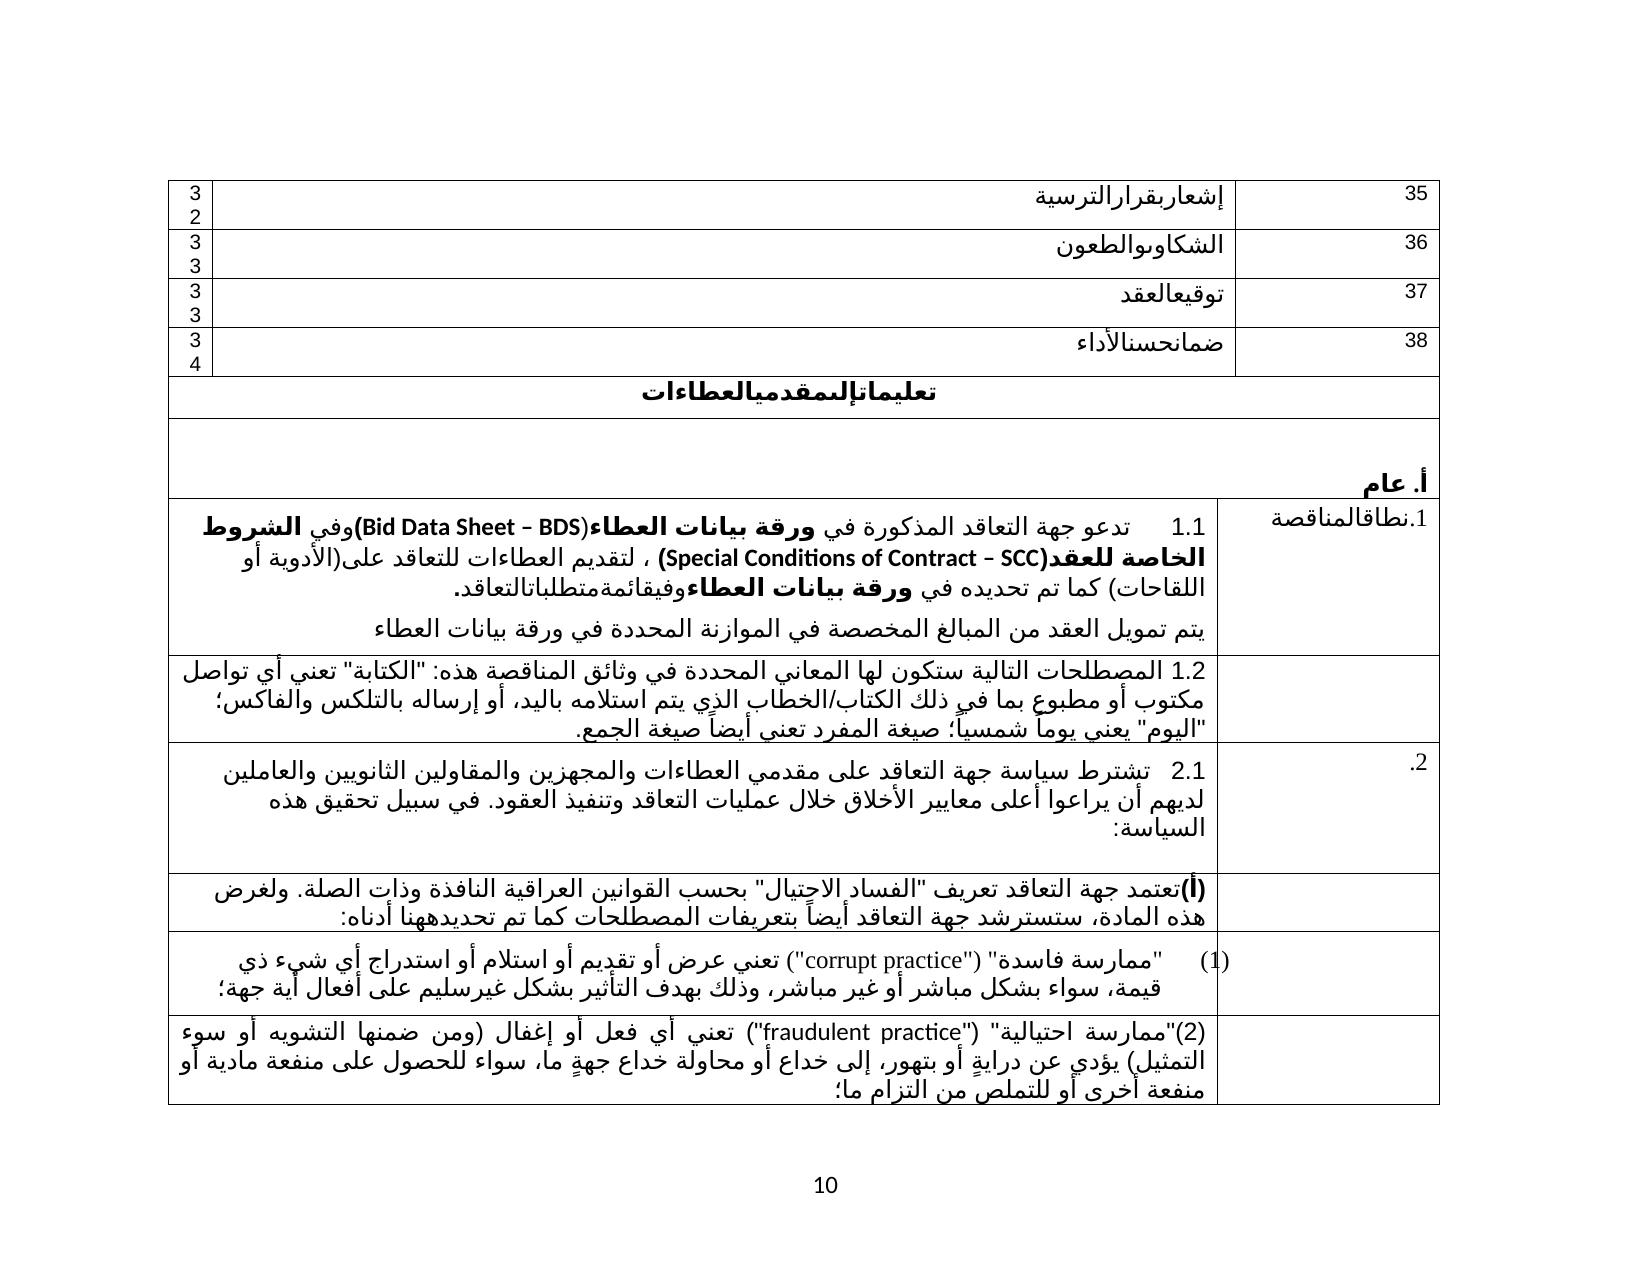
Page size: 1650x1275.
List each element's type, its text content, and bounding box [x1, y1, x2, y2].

table_cell ضمانحسنالأداء [213, 328, 1235, 376]
table_cell أ. عام [169, 419, 1439, 498]
table_cell 34 [169, 328, 212, 376]
table_cell (أ)تعتمد جهة التعاقد تعريف "الفساد الاحتيال" بحسب القوانين العراقية النافذة وذات الصلة. ولغرض هذه المادة، ستسترشد جهة التعاقد أيضاً بتعريفات المصطلحات كما تم تحديدههنا أدناه: [169, 874, 1217, 931]
table_cell الشكاوىوالطعون [213, 230, 1235, 278]
table_cell 32 [169, 181, 212, 229]
table_cell تعليماتإلىمقدميالعطاءات [169, 377, 1439, 418]
table_cell 35 [1236, 181, 1439, 229]
table_cell توقيعالعقد [213, 279, 1235, 327]
table_cell [1218, 656, 1439, 742]
table_cell "ممارسة فاسدة" ("corrupt practice") تعني عرض أو تقديم أو استلام أو استدراج أي شيء ذي قيمة، سواء بشكل مباشر أو غير مباشر، وذلك بهدف التأثير بشكل غيرسليم على أفعال أية جهة؛ [169, 932, 1217, 1015]
table_cell 37 [1236, 279, 1439, 327]
table_cell 1.1 تدعو جهة التعاقد المذكورة في ورقة بيانات العطاء(Bid Data Sheet – BDS)وفي الشروط الخاصة للعقد(Special Conditions of Contract – SCC) ، لتقديم العطاءات للتعاقد على(الأدوية أو اللقاحات) كما تم تحديده في ورقة بيانات العطاءوفيقائمةمتطلباتالتعاقد. يتم تمويل العقد من المبالغ المخصصة في الموازنة المحددة في ورقة بيانات العطاء [169, 499, 1217, 655]
table_cell 2.1 تشترط سياسة جهة التعاقد على مقدمي العطاءات والمجهزين والمقاولين الثانويين والعاملين لديهم أن يراعوا أعلى معايير الأخلاق خلال عمليات التعاقد وتنفيذ العقود. في سبيل تحقيق هذه السياسة: [169, 743, 1217, 873]
table_cell [1218, 1016, 1439, 1104]
table_cell 1.نطاقالمناقصة [1218, 499, 1439, 655]
table_cell إشعاربقرارالترسية [213, 181, 1235, 229]
table_cell (2)"ممارسة احتيالية" ("fraudulent practice") تعني أي فعل أو إغفال (ومن ضمنها التشويه أو سوء التمثيل) يؤدي عن درايةٍ أو بتهور، إلى خداع أو محاولة خداع جهةٍ ما، سواء للحصول على منفعة مادية أو منفعة أخرى أو للتملص من التزام ما؛ [169, 1016, 1217, 1104]
table_cell 2.الفساد والاحتيال [1218, 743, 1439, 873]
table_cell 1.2 المصطلحات التالية ستكون لها المعاني المحددة في وثائق المناقصة هذه: "الكتابة" تعني أي تواصل مكتوب أو مطبوع بما في ذلك الكتاب/الخطاب الذي يتم استلامه باليد، أو إرساله بالتلكس والفاكس؛ "اليوم" يعني يوماً شمسياً؛ صيغة المفرد تعني أيضاً صيغة الجمع. [169, 656, 1217, 742]
table_cell 38 [1236, 328, 1439, 376]
table_cell 36 [1236, 230, 1439, 278]
table_cell 33 [169, 230, 212, 278]
table_cell [1218, 874, 1439, 931]
table_cell 33 [169, 279, 212, 327]
table_cell [1218, 932, 1439, 1015]
